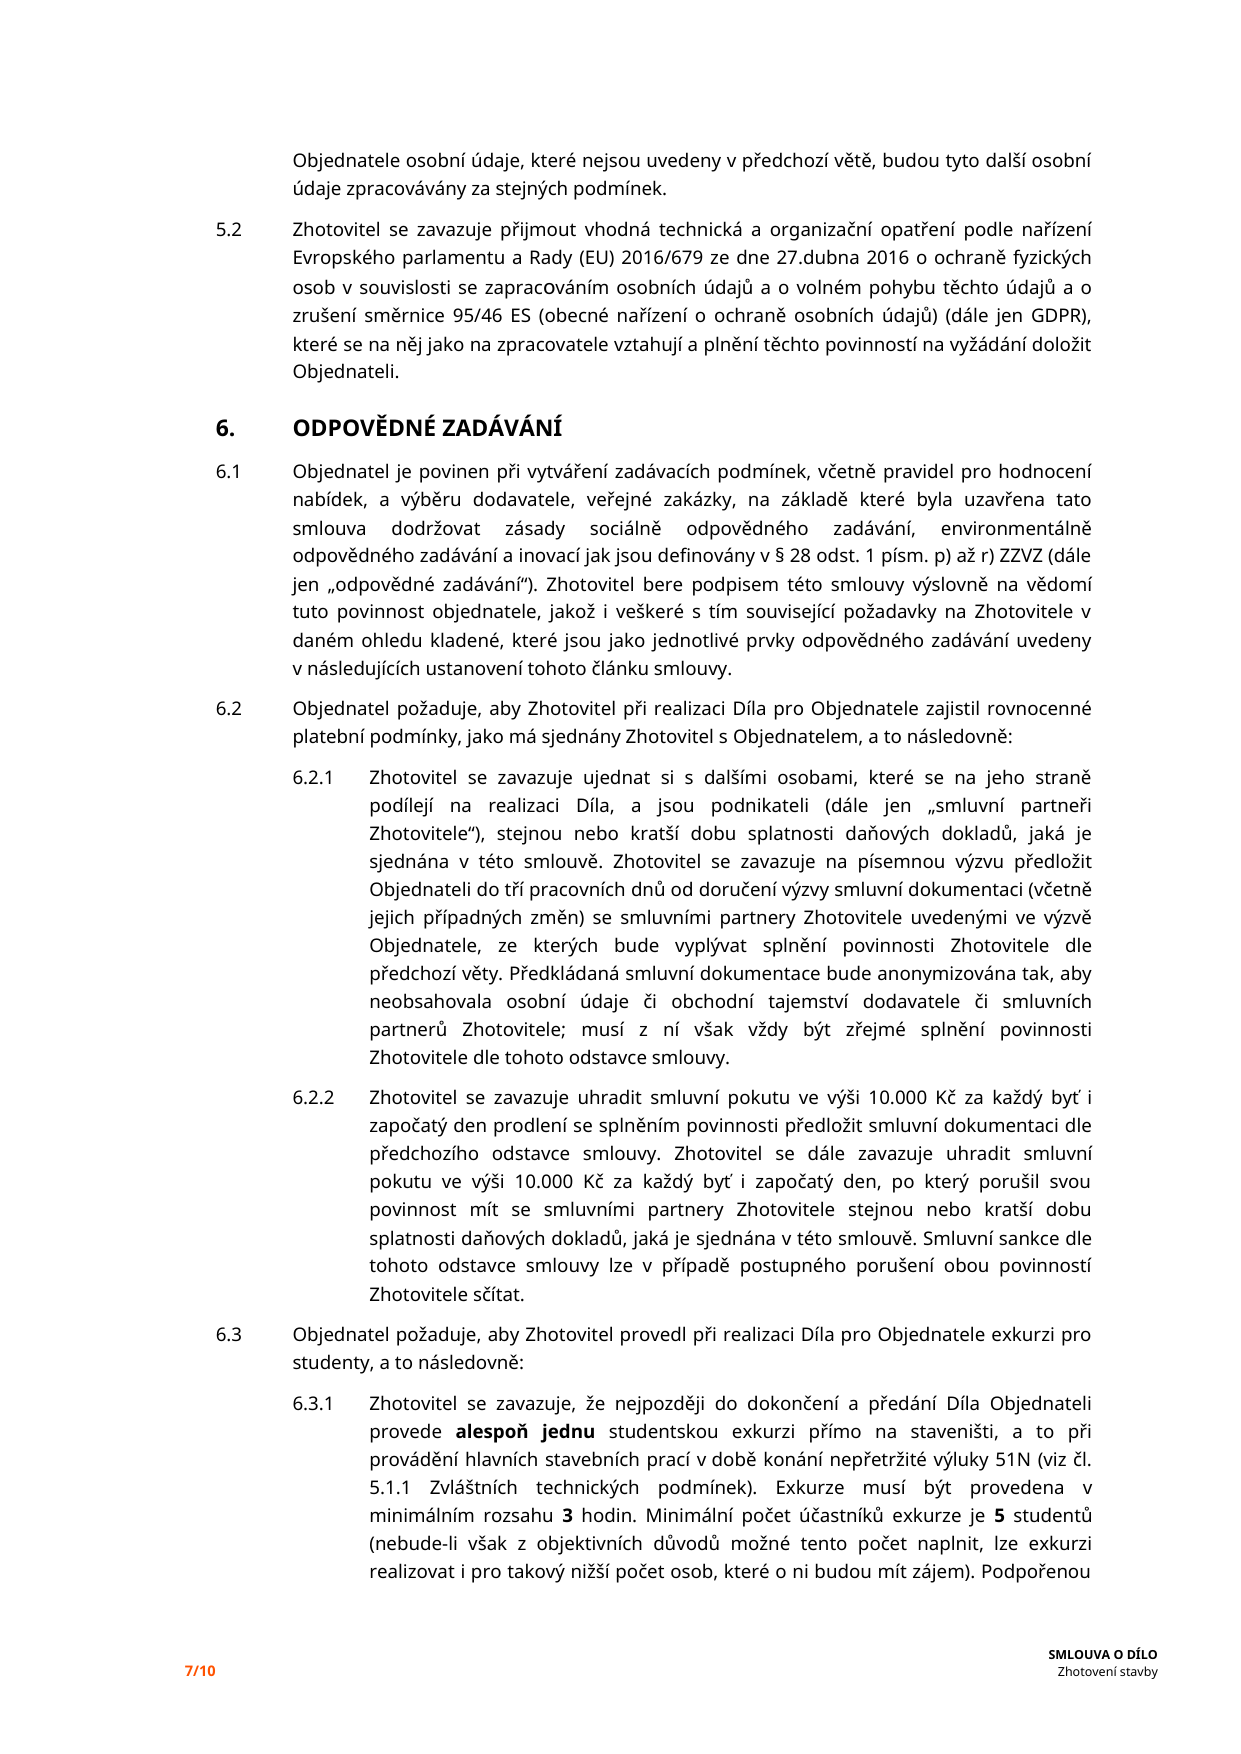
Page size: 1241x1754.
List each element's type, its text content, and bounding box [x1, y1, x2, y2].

text Objednatel je povinen při vytváření zadávacích podmínek, včetně pravidel pro hodnocení nabídek, a výběru dodavatele, veřejné zakázky, na základě které byla uzavřena tato smlouva dodržovat zásady sociálně odpovědného zadávání, environmentálně odpovědného zadávání a inovací jak jsou definovány v § 28 odst. 1 písm. p) až r) ZZVZ (dále jen „odpovědné zadávání“). Zhotovitel bere podpisem této smlouvy výslovně na vědomí tuto povinnost objednatele, jakož i veškeré s tím související požadavky na Zhotovitele v daném ohledu kladené, které jsou jako jednotlivé prvky odpovědného zadávání uvedeny v následujících ustanovení tohoto článku smlouvy. [216, 459, 1093, 680]
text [292, 1390, 1093, 1583]
text Zhotovitel se zavazuje uhradit smluvní pokutu ve výši 10.000 Kč za každý byť i započatý den prodlení se splněním povinnosti předložit smluvní dokumentaci dle předchozího odstavce smlouvy. Zhotovitel se dále zavazuje uhradit smluvní pokutu ve výši 10.000 Kč za každý byť i započatý den, po který porušil svou povinnost mít se smluvními partnery Zhotovitele stejnou nebo kratší dobu splatnosti daňových dokladů, jaká je sjednána v této smlouvě. Smluvní sankce dle tohoto odstavce smlouvy lze v případě postupného porušení obou povinností Zhotovitele sčítat. [292, 1085, 1093, 1306]
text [216, 147, 1093, 201]
text Objednatel požaduje, aby Zhotovitel provedl při realizaci Díla pro Objednatele exkurzi pro studenty, a to následovně: [216, 1321, 1093, 1375]
text Objednatel požaduje, aby Zhotovitel při realizaci Díla pro Objednatele zajistil rovnocenné platební podmínky, jako má sjednány Zhotovitel s Objednatelem, a to následovně: [216, 695, 1093, 749]
text Zhotovitel se zavazuje přijmout vhodná technická a organizační opatření podle nařízení Evropského parlamentu a Rady (EU) 2016/679 ze dne 27.dubna 2016 o ochraně fyzických osob v souvislosti se zapracováním osobních údajů a o volném pohybu těchto údajů a o zrušení směrnice 95/46 ES (obecné nařízení o ochraně osobních údajů) (dále jen GDPR), které se na něj jako na zpracovatele vztahují a plnění těchto povinností na vyžádání doložit Objednateli. [216, 216, 1093, 384]
text Zhotovitel se zavazuje ujednat si s dalšími osobami, které se na jeho straně podílejí na realizaci Díla, a jsou podnikateli (dále jen „smluvní partneři Zhotovitele“), stejnou nebo kratší dobu splatnosti daňových dokladů, jaká je sjednána v této smlouvě. Zhotovitel se zavazuje na písemnou výzvu předložit Objednateli do tří pracovních dnů od doručení výzvy smluvní dokumentaci (včetně jejich případných změn) se smluvními partnery Zhotovitele uvedenými ve výzvě Objednatele, ze kterých bude vyplývat splnění povinnosti Zhotovitele dle předchozí věty. Předkládaná smluvní dokumentace bude anonymizována tak, aby neobsahovala osobní údaje či obchodní tajemství dodavatele či smluvních partnerů Zhotovitele; musí z ní však vždy být zřejmé splnění povinnosti Zhotovitele dle tohoto odstavce smlouvy. [292, 764, 1093, 1070]
text ODPOVĚDNÉ ZADÁVÁNÍ [216, 412, 1093, 443]
